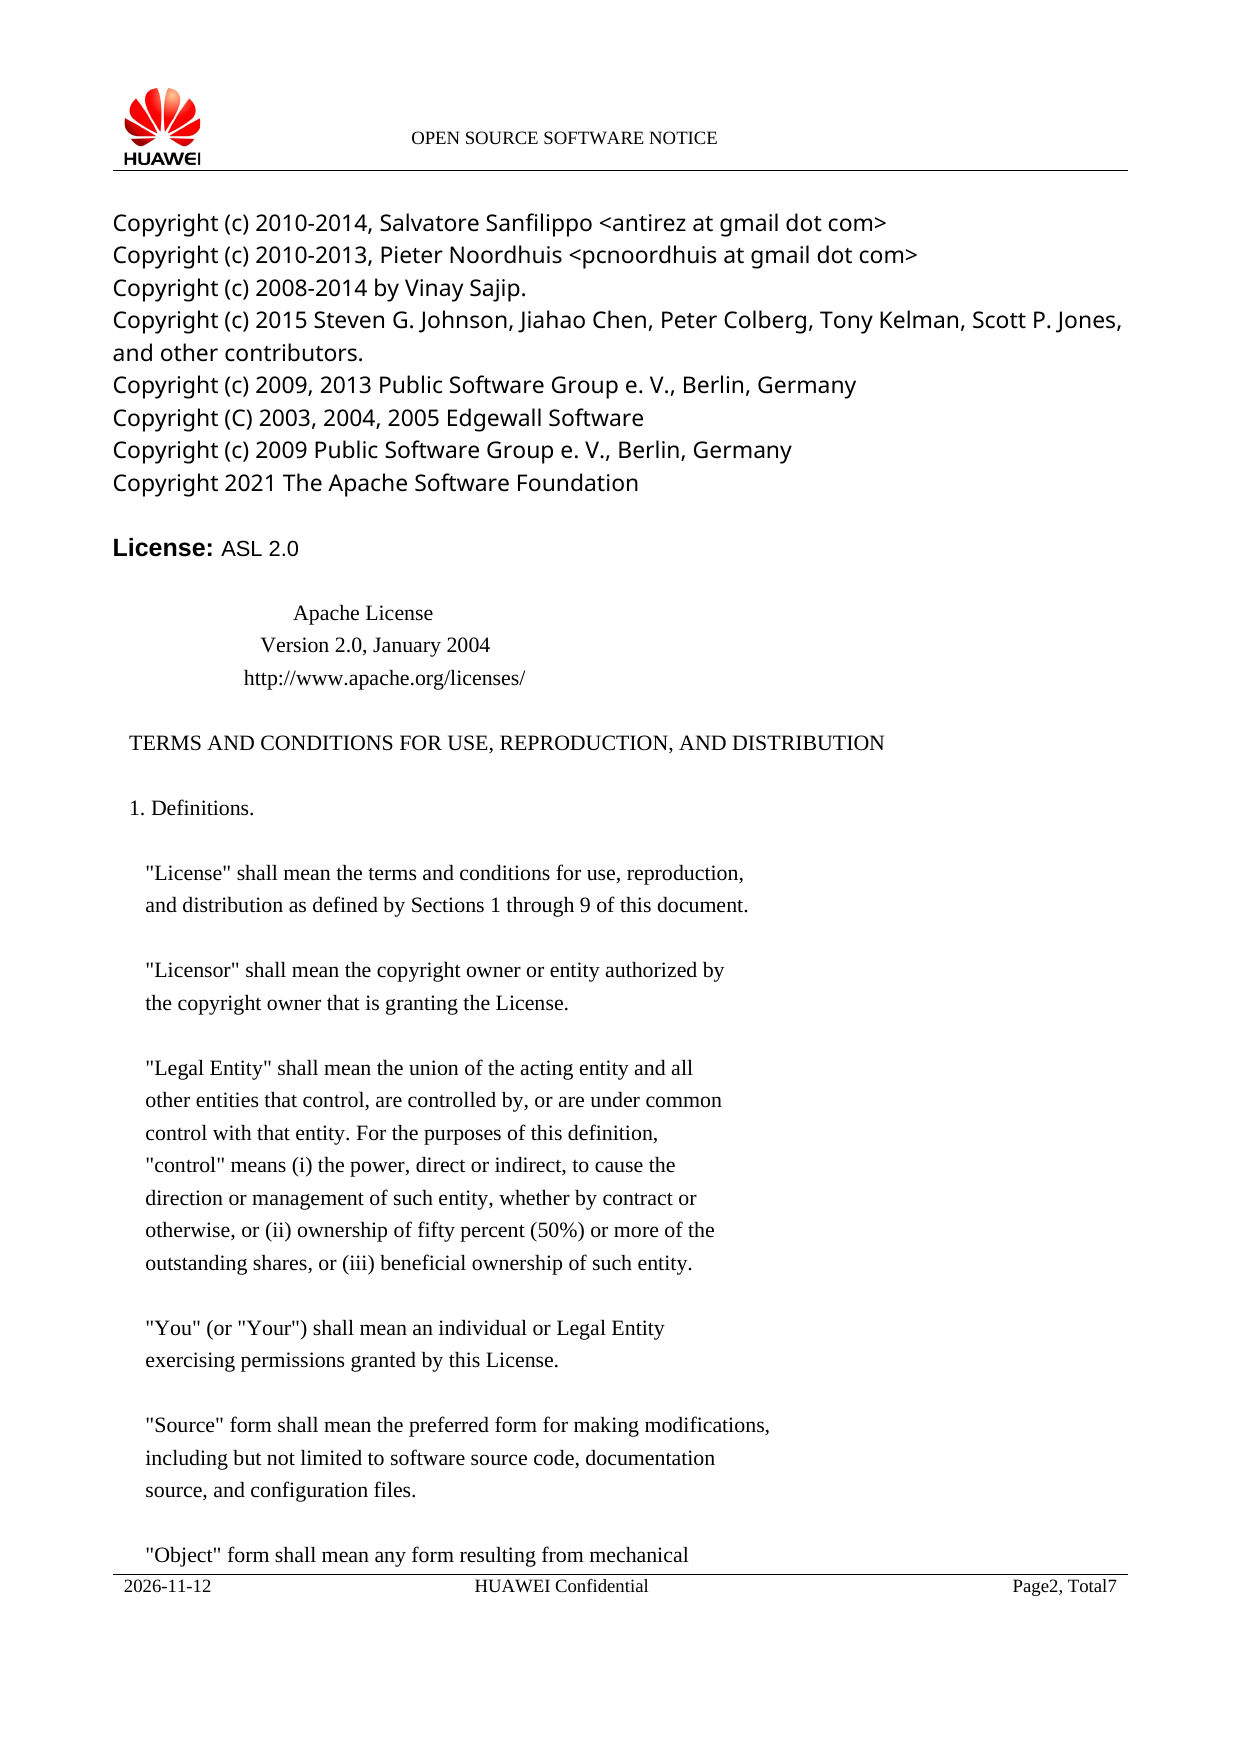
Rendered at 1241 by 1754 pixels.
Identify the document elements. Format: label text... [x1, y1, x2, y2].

text License: ASL 2.0 [112, 531, 1128, 564]
picture [124, 88, 201, 165]
